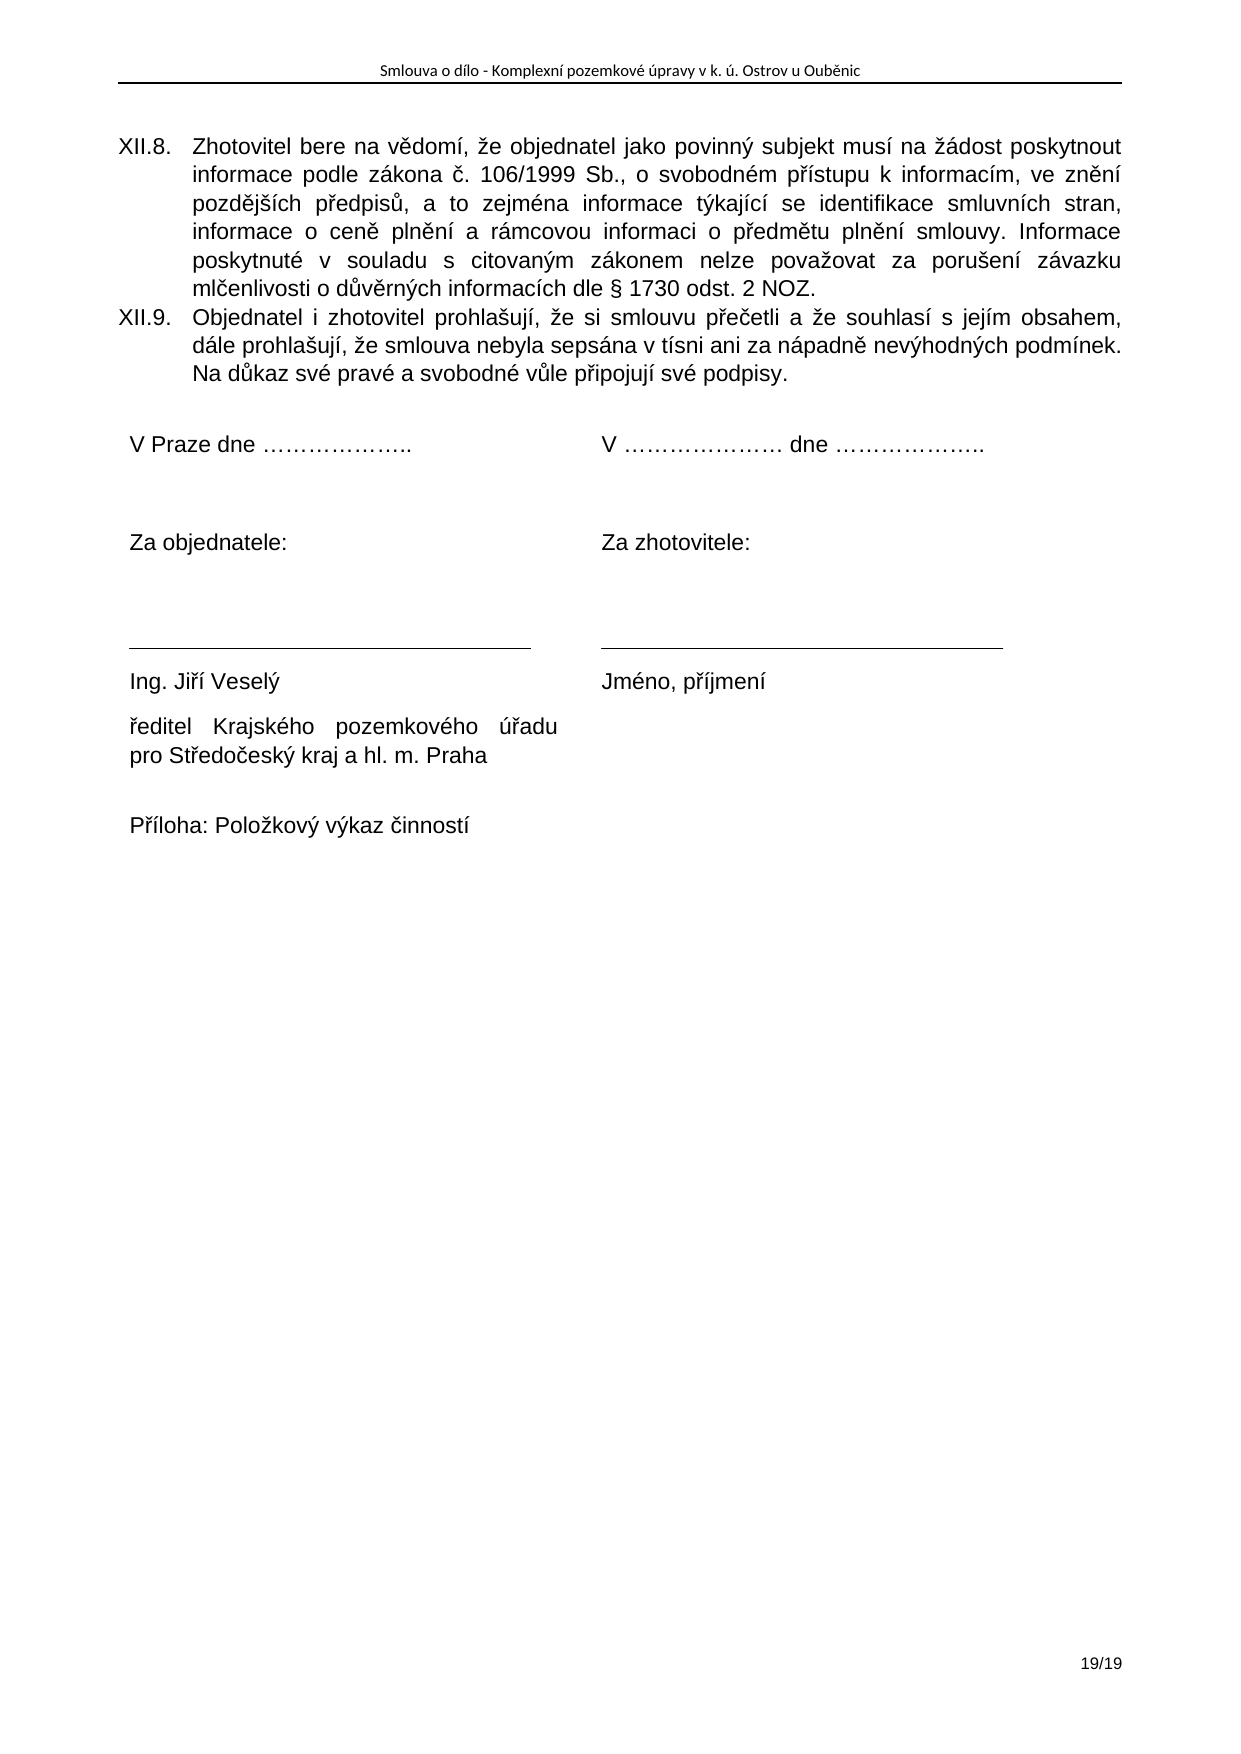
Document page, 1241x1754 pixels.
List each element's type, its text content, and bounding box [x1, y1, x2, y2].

table_cell Jméno, příjmení [590, 574, 1062, 787]
list Zhotovitel bere na vědomí, že objednatel jako povinný subjekt musí na žádost poskytnout informace podle zákona č. 106/1999 Sb., o svobodném přístupu k informacím, ve znění pozdějších předpisů, a to zejména informace týkající se identifikace smluvních stran, informace o ceně plnění a rámcovou informaci o předmětu plnění smlouvy. Informace poskytnuté v souladu s citovaným zákonem nelze považovat za porušení závazku mlčenlivosti o důvěrných informacích dle § 1730 odst. 2 NOZ. [118, 133, 1122, 301]
table_cell Za zhotovitele: [590, 529, 1062, 574]
table_cell Příloha: Položkový výkaz činností [118, 787, 1062, 857]
table_header V Praze dne ……………….. [118, 406, 590, 529]
list Objednatel i zhotovitel prohlašují, že si smlouvu přečetli a že souhlasí s jejím obsahem, dále prohlašují, že smlouva nebyla sepsána v tísni ani za nápadně nevýhodných podmínek. Na důkaz své pravé a svobodné vůle připojují své podpisy. [118, 303, 1122, 387]
table_cell Za objednatele: [118, 529, 590, 574]
table_header V ………………… dne ……………….. [590, 406, 1062, 529]
table_cell Ing. Jiří Veselý ředitel Krajského pozemkového úřadu pro Středočeský kraj a hl. m. Praha [118, 574, 590, 787]
